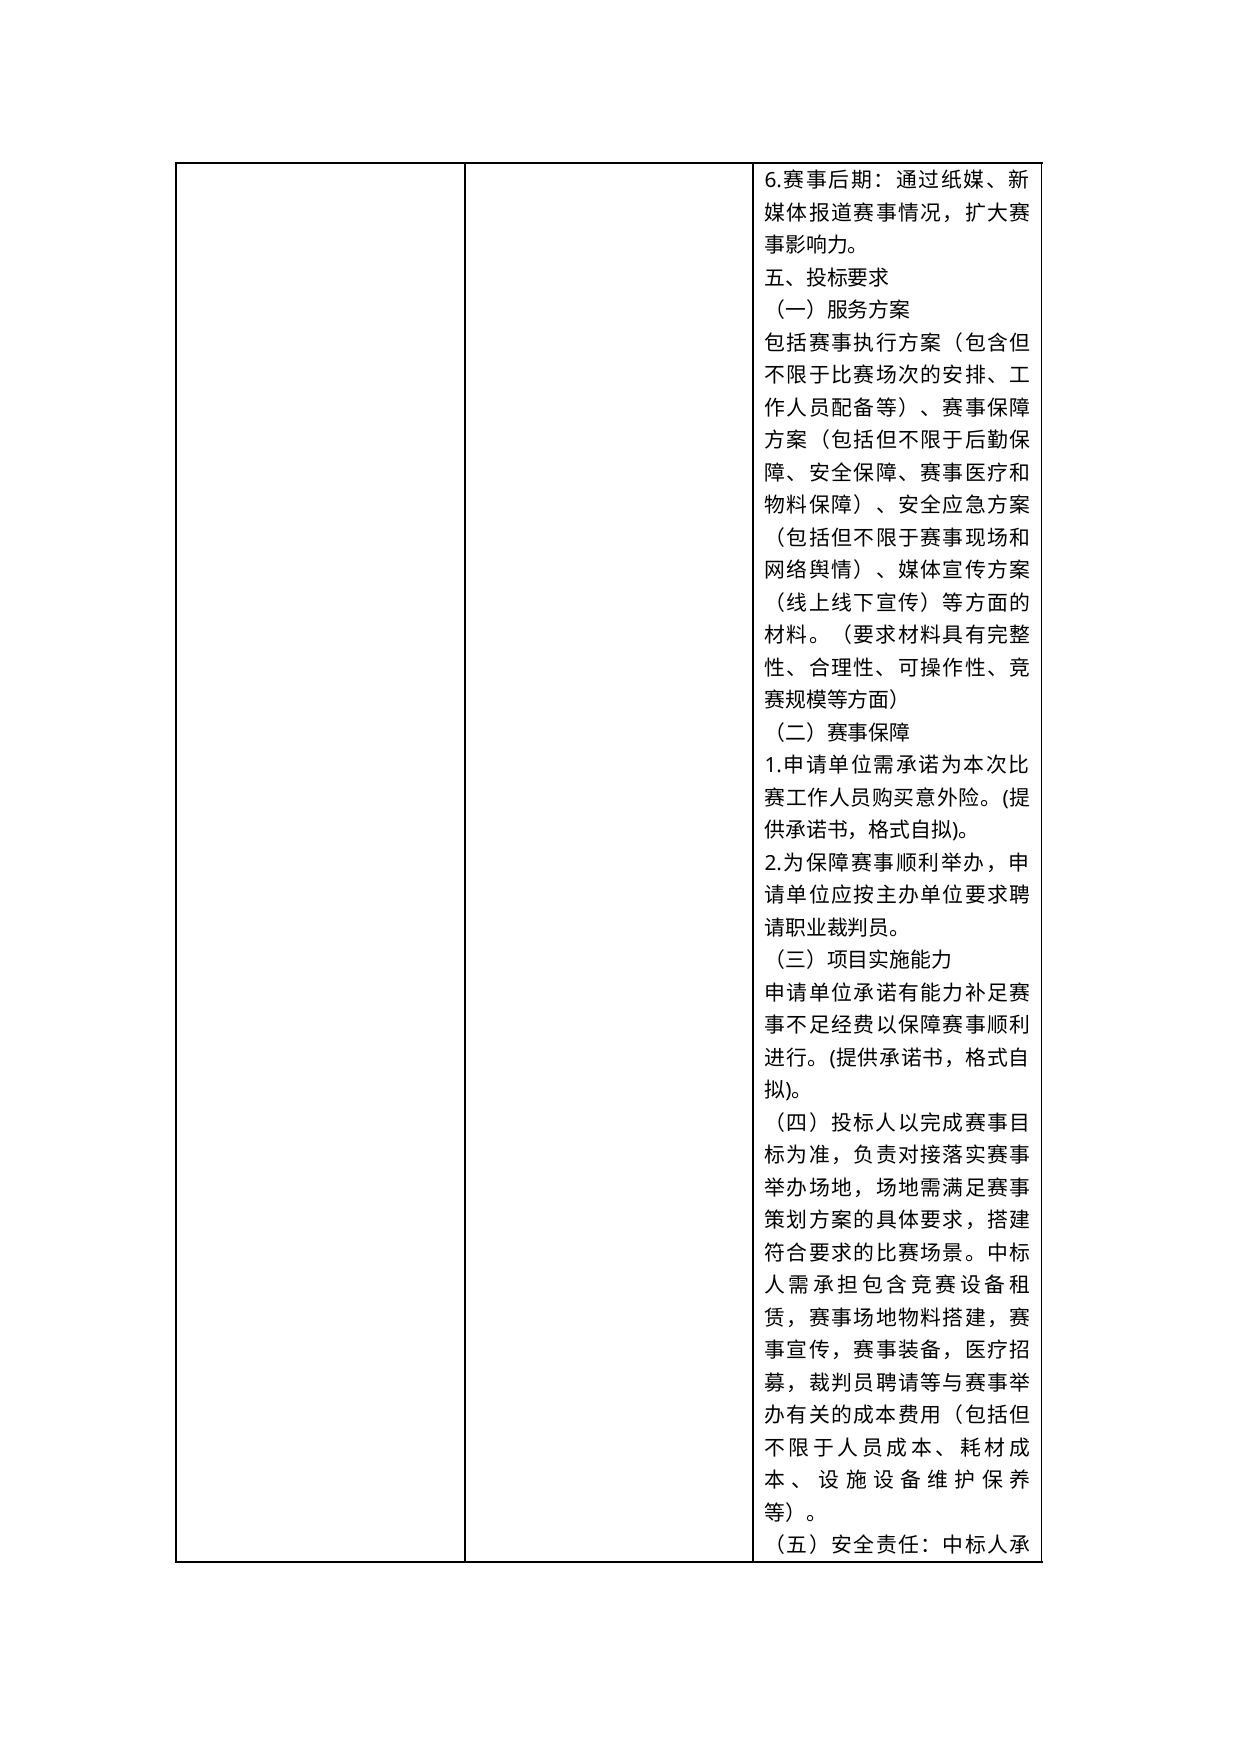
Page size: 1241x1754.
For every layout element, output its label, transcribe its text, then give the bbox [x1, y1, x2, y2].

table_cell ★ [466, 164, 752, 1561]
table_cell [754, 164, 1041, 1561]
table_cell 1 [177, 164, 464, 1561]
